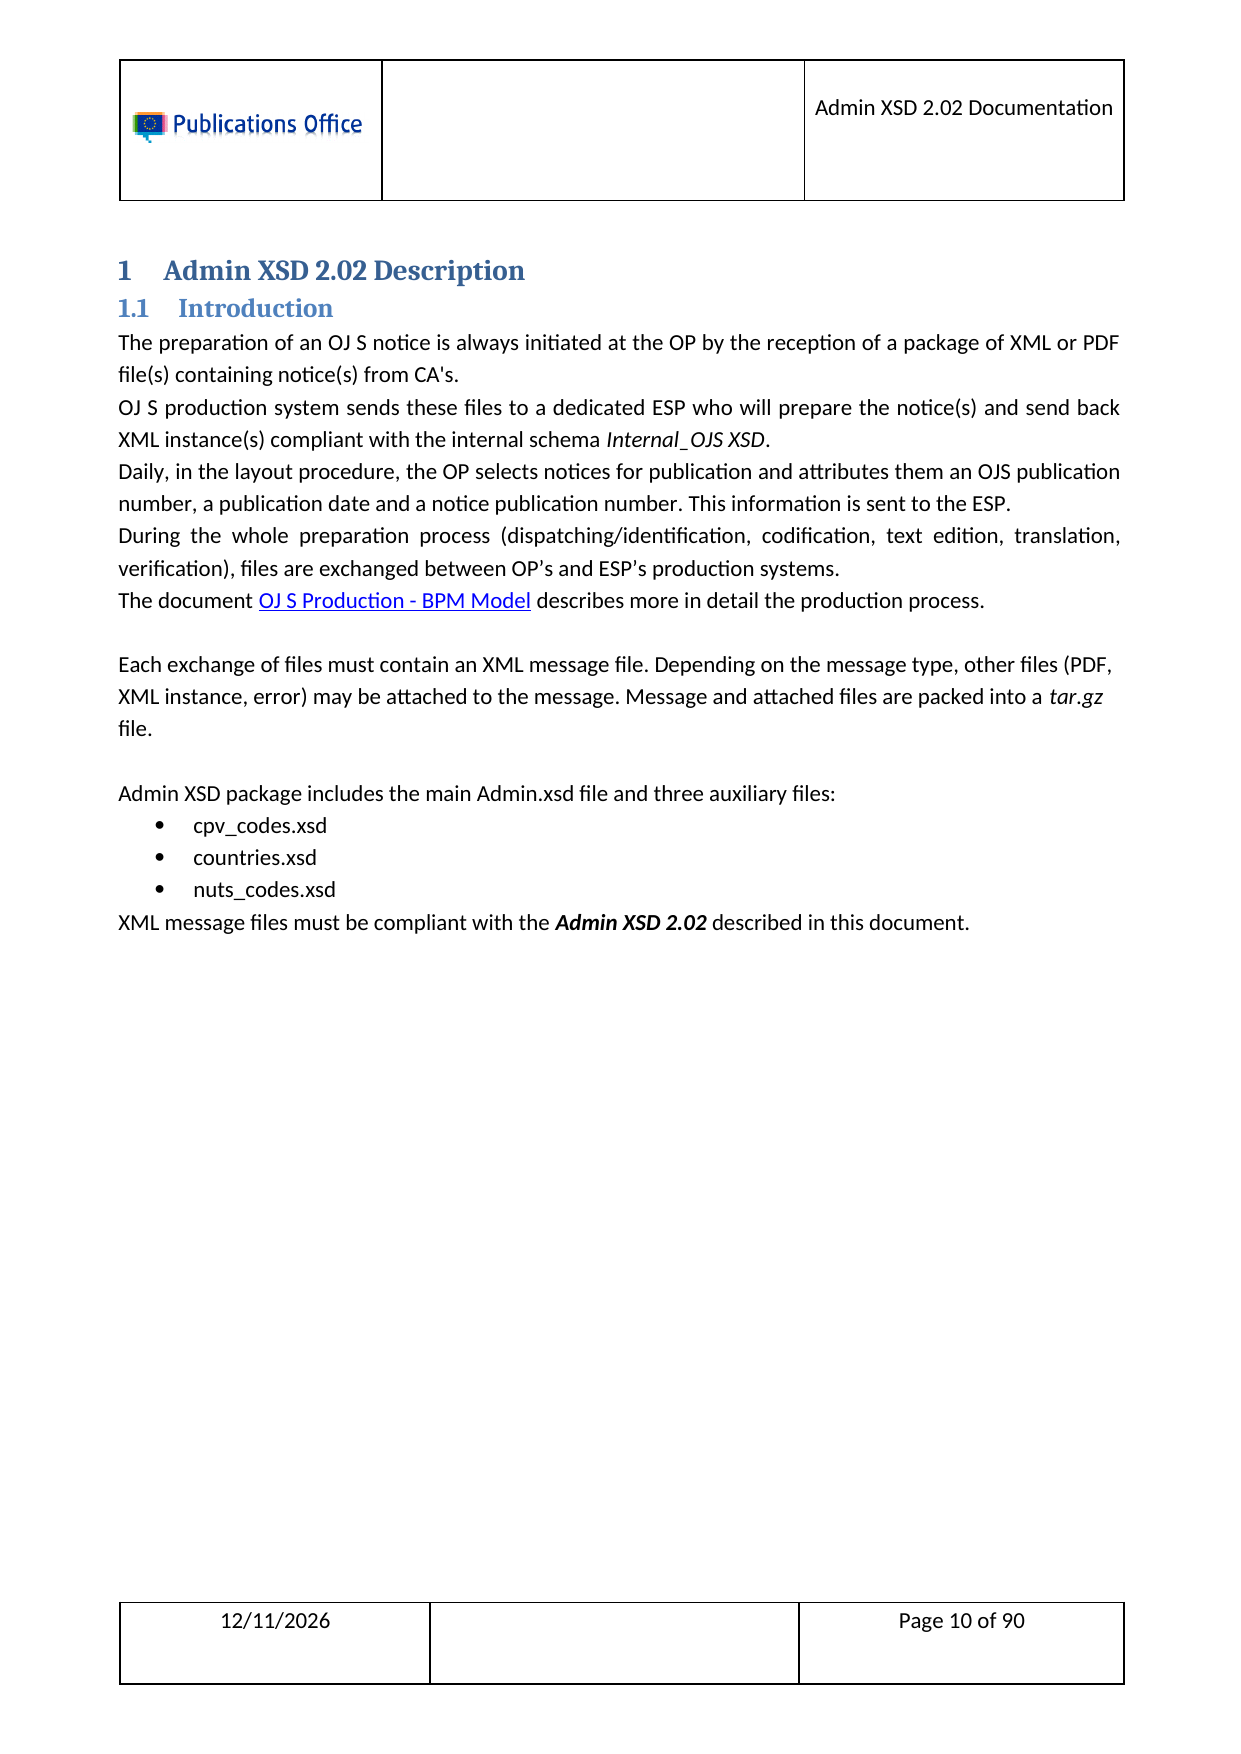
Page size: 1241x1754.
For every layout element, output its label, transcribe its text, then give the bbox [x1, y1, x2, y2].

subtitle Admin XSD 2.02 Description [118, 254, 1122, 288]
text The document OJ S Production - BPM Model describes more in detail the production process. [118, 586, 1122, 646]
text Daily, in the layout procedure, the OP selects notices for publication and attributes them an OJS publication number, a publication date and a notice publication number. This information is sent to the ESP. [118, 457, 1122, 517]
text XML message files must be compliant with the Admin XSD 2.02 described in this document. [118, 908, 1122, 936]
text OJ S production system sends these files to a dedicated ESP who will prepare the notice(s) and send back XML instance(s) compliant with the internal schema Internal_OJS XSD. [118, 393, 1122, 453]
list cpv_codes.xsd [156, 811, 1122, 839]
text Each exchange of files must contain an XML message file. Depending on the message type, other files (PDF, XML instance, error) may be attached to the message. Message and attached files are packed into a tar.gz file. [118, 650, 1122, 775]
list nuts_codes.xsd [156, 876, 1122, 903]
text During the whole preparation process (dispatching/identification, codification, text edition, translation, verification), files are exchanged between OP’s and ESP’s production systems. [118, 521, 1122, 582]
list countries.xsd [156, 843, 1122, 871]
text Admin XSD package includes the main Admin.xsd file and three auxiliary files: [118, 779, 1122, 807]
picture [132, 112, 370, 143]
subtitle Introduction [118, 293, 1122, 324]
text The preparation of an OJ S notice is always initiated at the OP by the reception of a package of XML or PDF file(s) containing notice(s) from CA's. [118, 328, 1122, 388]
